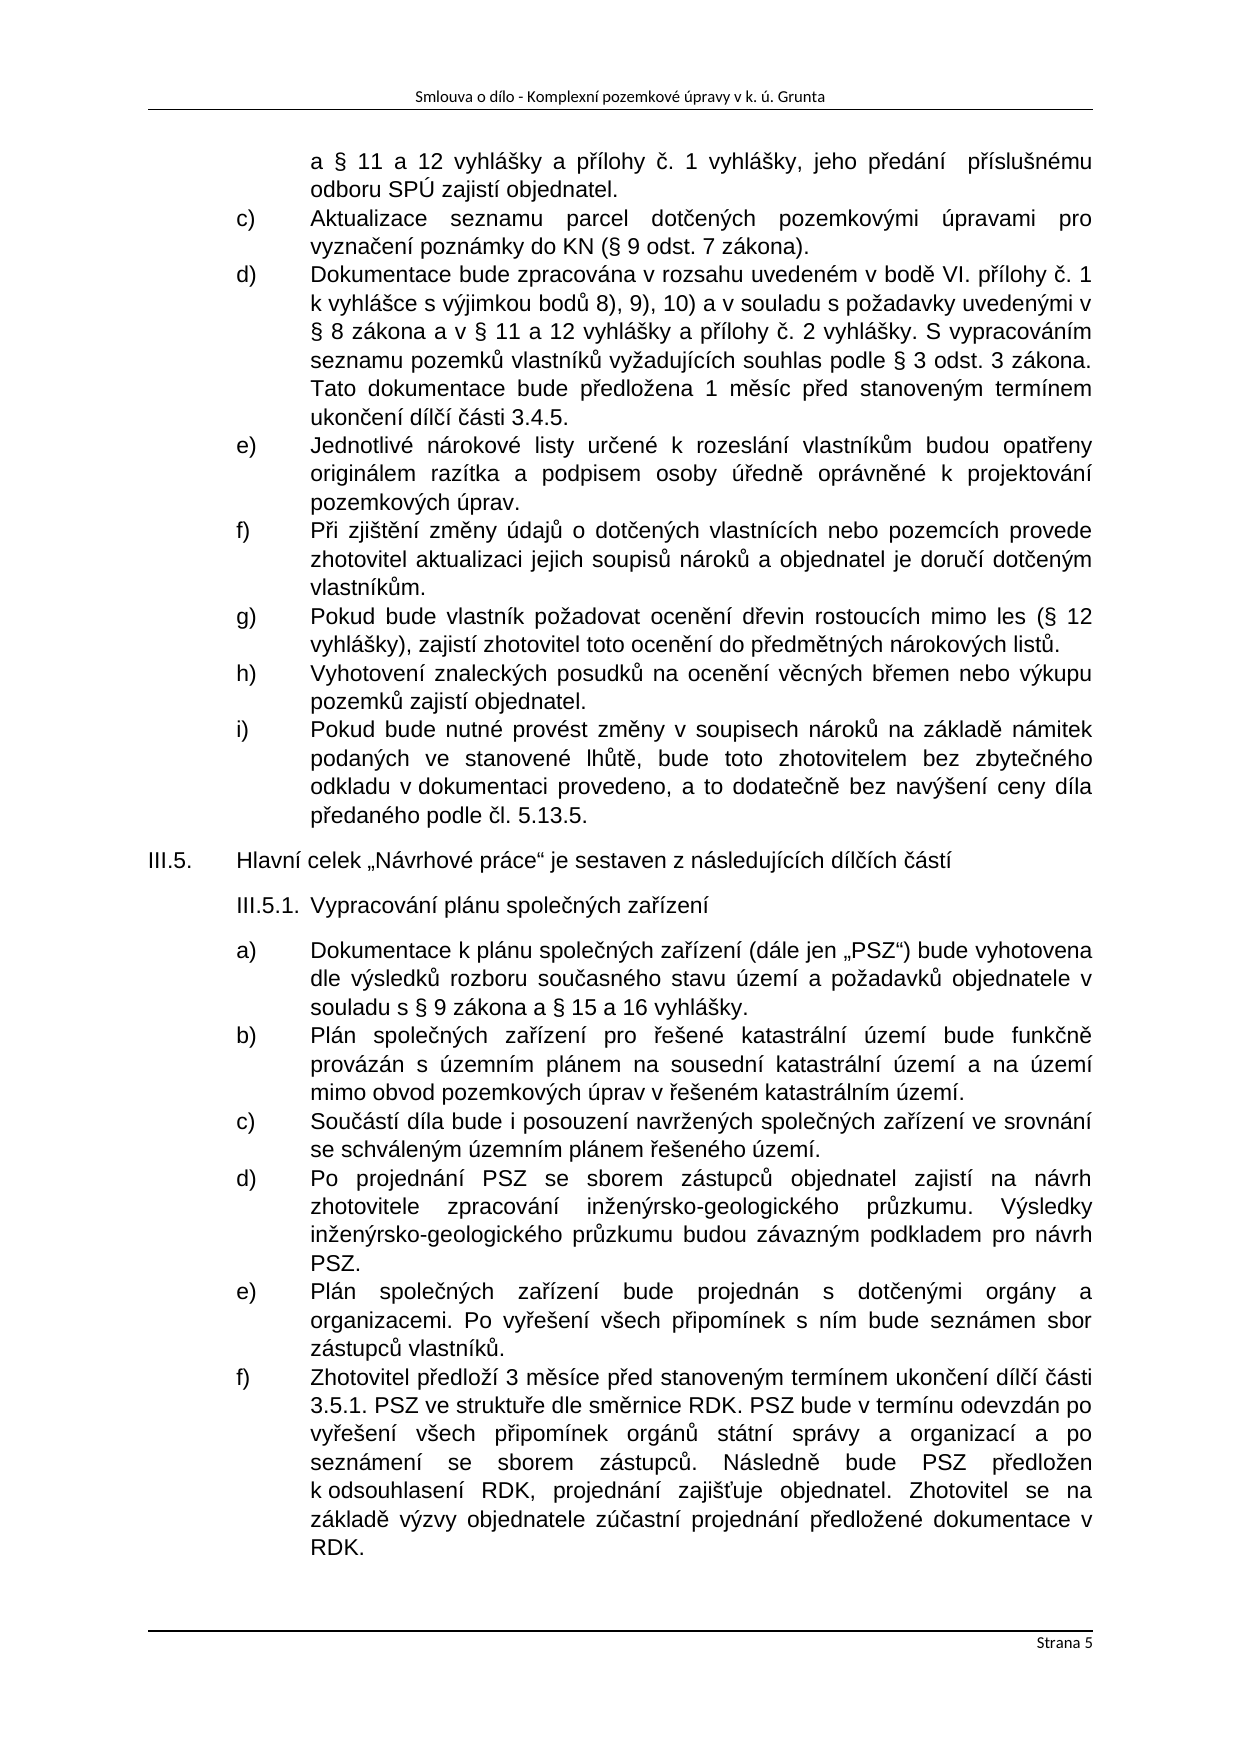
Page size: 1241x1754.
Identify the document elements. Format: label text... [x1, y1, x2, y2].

text Při zjištění změny údajů o dotčených vlastnících nebo pozemcích provede zhotovitel aktualizaci jejich soupisů nároků a objednatel je doručí dotčeným vlastníkům. [236, 517, 1093, 601]
text Po projednání PSZ se sborem zástupců objednatel zajistí na návrh zhotovitele zpracování inženýrsko-geologického průzkumu. Výsledky inženýrsko-geologického průzkumu budou závazným podkladem pro návrh PSZ. [236, 1164, 1093, 1276]
text Dokumentace bude zpracována v rozsahu uvedeném v bodě VI. přílohy č. 1 k vyhlášce s výjimkou bodů 8), 9), 10) a v souladu s požadavky uvedenými v § 8 zákona a v § 11 a 12 vyhlášky a přílohy č. 2 vyhlášky. S vypracováním seznamu pozemků vlastníků vyžadujících souhlas podle § 3 odst. 3 zákona. Tato dokumentace bude předložena 1 měsíc před stanoveným termínem ukončení dílčí části 3.4.5. [236, 261, 1093, 430]
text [236, 148, 1093, 202]
text Aktualizace seznamu parcel dotčených pozemkovými úpravami pro vyznačení poznámky do KN (§ 9 odst. 7 zákona). [236, 204, 1093, 259]
list Hlavní celek „Návrhové práce“ je sestaven z následujících dílčích částí [148, 847, 1093, 873]
text Zhotovitel předloží 3 měsíce před stanoveným termínem ukončení dílčí části 3.5.1. PSZ ve struktuře dle směrnice RDK. PSZ bude v termínu odevzdán po vyřešení všech připomínek orgánů státní správy a organizací a po seznámení se sborem zástupců. Následně bude PSZ předložen k odsouhlasení RDK, projednání zajišťuje objednatel. Zhotovitel se na základě výzvy objednatele zúčastní projednání předložené dokumentace v RDK. [236, 1363, 1093, 1561]
text Součástí díla bude i posouzení navržených společných zařízení ve srovnání se schváleným územním plánem řešeného území. [236, 1108, 1093, 1162]
text Pokud bude nutné provést změny v soupisech nároků na základě námitek podaných ve stanovené lhůtě, bude toto zhotovitelem bez zbytečného odkladu v dokumentaci provedeno, a to dodatečně bez navýšení ceny díla předaného podle čl. 5.13.5. [236, 716, 1093, 828]
text Plán společných zařízení bude projednán s dotčenými orgány a organizacemi. Po vyřešení všech připomínek s ním bude seznámen sbor zástupců vlastníků. [236, 1278, 1093, 1361]
text Vypracování plánu společných zařízení [236, 892, 1093, 918]
text Pokud bude vlastník požadovat ocenění dřevin rostoucích mimo les (§ 12 vyhlášky), zajistí zhotovitel toto ocenění do předmětných nárokových listů. [236, 603, 1093, 657]
text Dokumentace k plánu společných zařízení (dále jen „PSZ“) bude vyhotovena dle výsledků rozboru současného stavu území a požadavků objednatele v souladu s § 9 zákona a § 15 a 16 vyhlášky. [236, 937, 1093, 1020]
text Jednotlivé nárokové listy určené k rozeslání vlastníkům budou opatřeny originálem razítka a podpisem osoby úředně oprávněné k projektování pozemkových úprav. [236, 432, 1093, 515]
text Plán společných zařízení pro řešené katastrální území bude funkčně provázán s územním plánem na sousední katastrální území a na území mimo obvod pozemkových úprav v řešeném katastrálním území. [236, 1022, 1093, 1106]
text Vyhotovení znaleckých posudků na ocenění věcných břemen nebo výkupu pozemků zajistí objednatel. [236, 659, 1093, 714]
